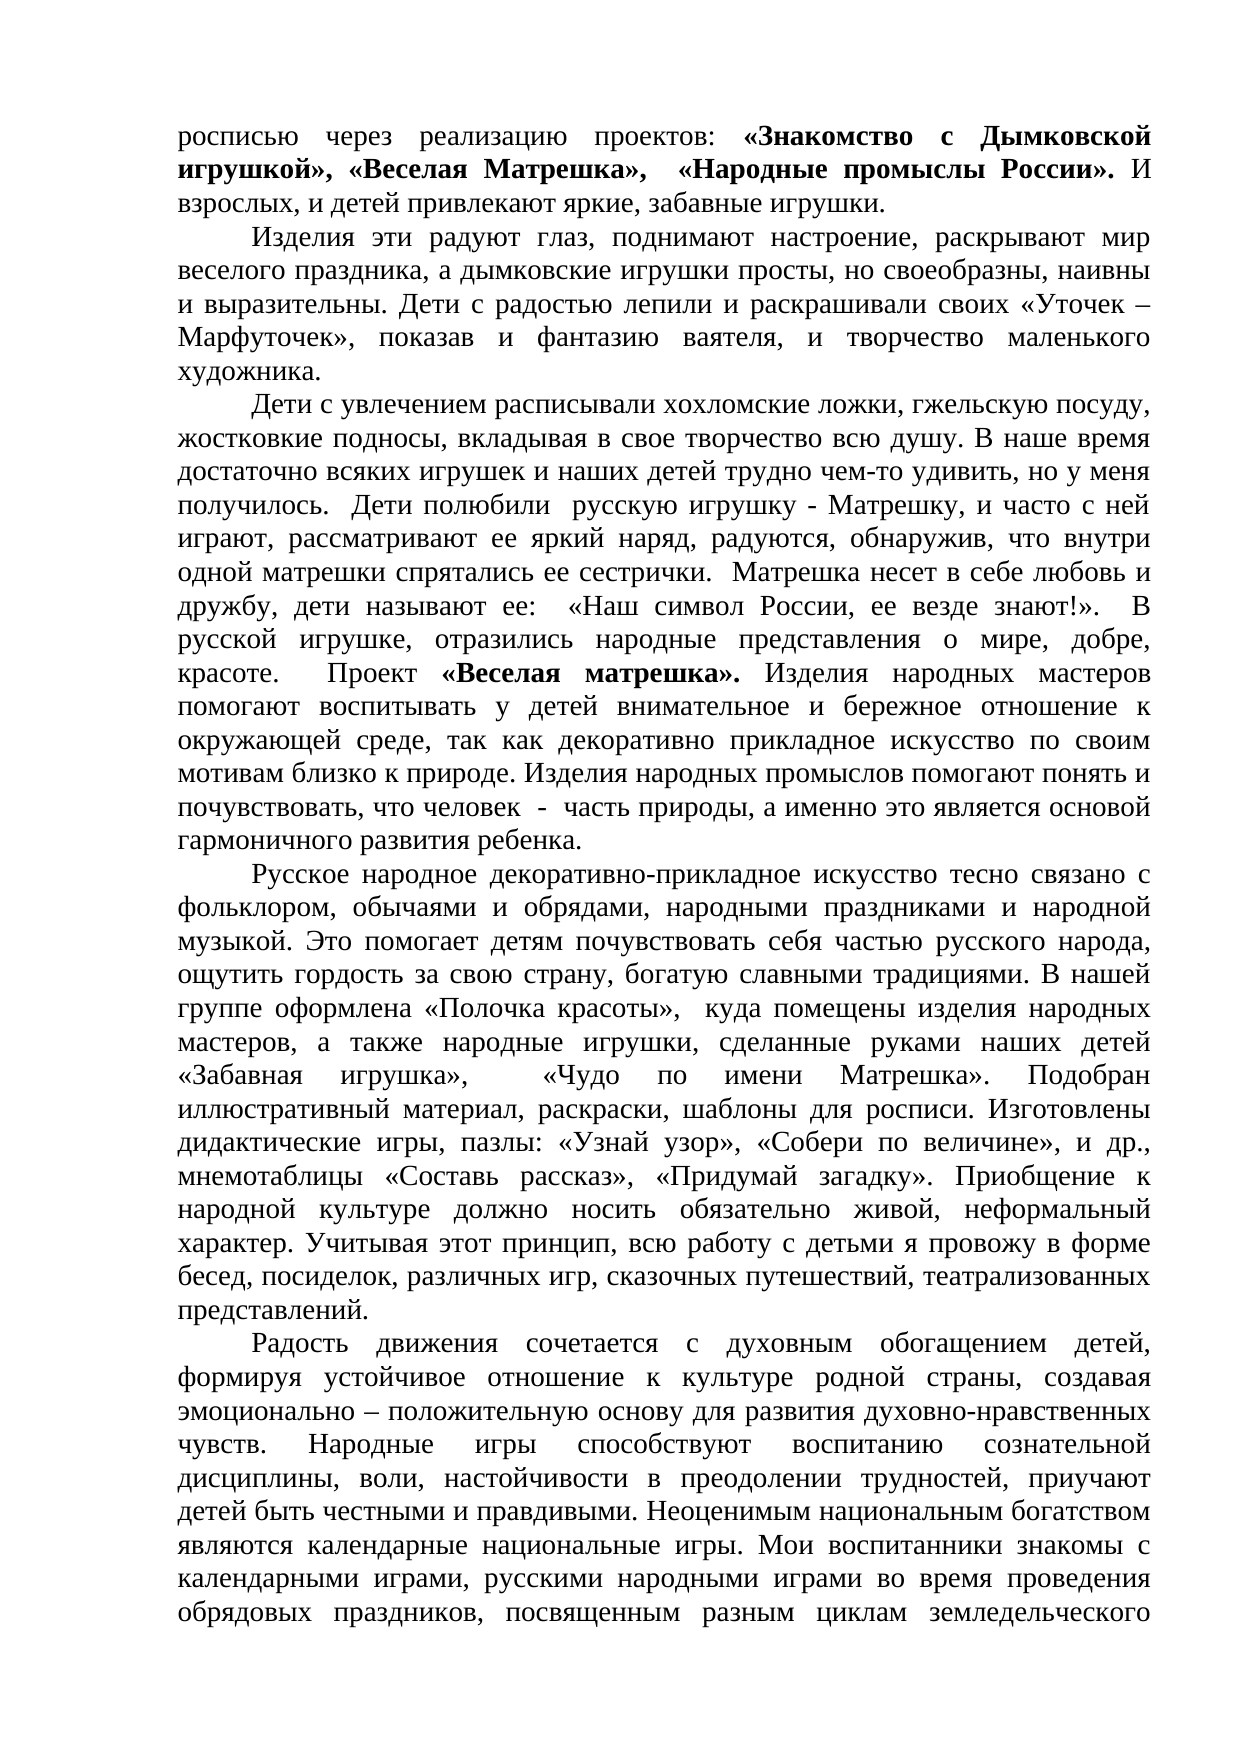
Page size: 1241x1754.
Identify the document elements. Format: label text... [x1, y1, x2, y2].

text Дети с увлечением расписывали хохломские ложки, гжельскую посуду, жостковкие подносы, вкладывая в свое творчество всю душу. В наше время достаточно всяких игрушек и наших детей трудно чем-то удивить, но у меня получилось. Дети полюбили русскую игрушку - Матрешку, и часто с ней играют, рассматривают ее яркий наряд, радуются, обнаружив, что внутри одной матрешки спрятались ее сестрички. Матрешка несет в себе любовь и дружбу, дети называют ее: «Наш символ России, ее везде знают!». В русской игрушке, отразились народные представления о мире, добре, красоте. Проект «Веселая матрешка». Изделия народных мастеров помогают воспитывать у детей внимательное и бережное отношение к окружающей среде, так как декоративно прикладное искусство по своим мотивам близко к природе. Изделия народных промыслов помогают понять и почувствовать, что человек - часть природы, а именно это является основой гармоничного развития ребенка. [177, 386, 1152, 856]
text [177, 118, 1152, 219]
text Русское народное декоративно-прикладное искусство тесно связано с фольклором, обычаями и обрядами, народными праздниками и народной музыкой. Это помогает детям почувствовать себя частью русского народа, ощутить гордость за свою страну, богатую славными традициями. В нашей группе оформлена «Полочка красоты», куда помещены изделия народных мастеров, а также народные игрушки, сделанные руками наших детей «Забавная игрушка», «Чудо по имени Матрешка». Подобран иллюстративный материал, раскраски, шаблоны для росписи. Изготовлены дидактические игры, пазлы: «Узнай узор», «Собери по величине», и др., мнемотаблицы «Составь рассказ», «Придумай загадку». Приобщение к народной культуре должно носить обязательно живой, неформальный характер. Учитывая этот принцип, всю работу с детьми я провожу в форме бесед, посиделок, различных игр, сказочных путешествий, театрализованных представлений. [177, 856, 1152, 1326]
text Изделия эти радуют глаз, поднимают настроение, раскрывают мир веселого праздника, а дымковские игрушки просты, но своеобразны, наивны и выразительны. Дети с радостью лепили и раскрашивали своих «Уточек – Марфуточек», показав и фантазию ваятеля, и творчество маленького художника. [177, 219, 1152, 386]
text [177, 1326, 1152, 1627]
